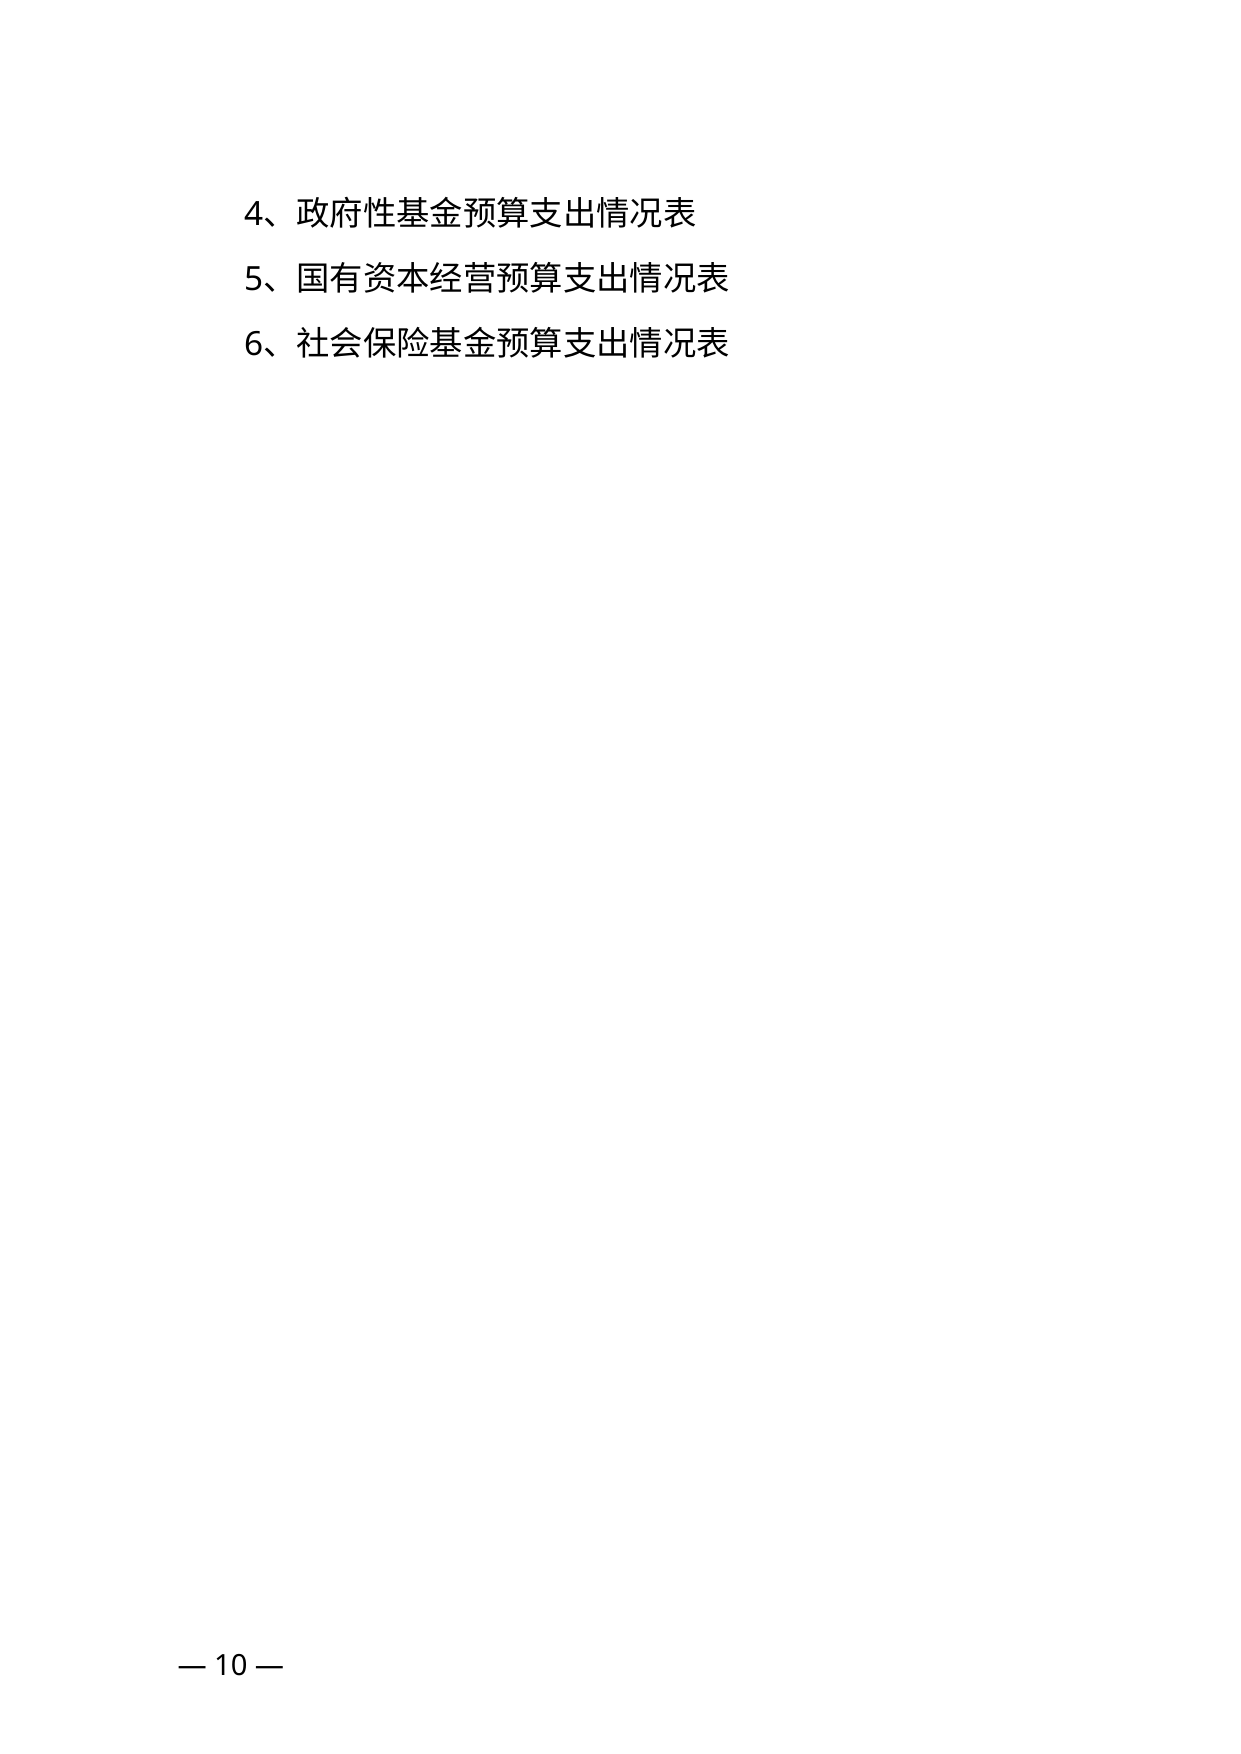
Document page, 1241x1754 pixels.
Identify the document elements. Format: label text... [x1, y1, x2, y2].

text 6、社会保险基金预算支出情况表 [177, 308, 1063, 373]
text 5、国有资本经营预算支出情况表 [177, 243, 1063, 308]
text 4、政府性基金预算支出情况表 [177, 178, 1063, 243]
